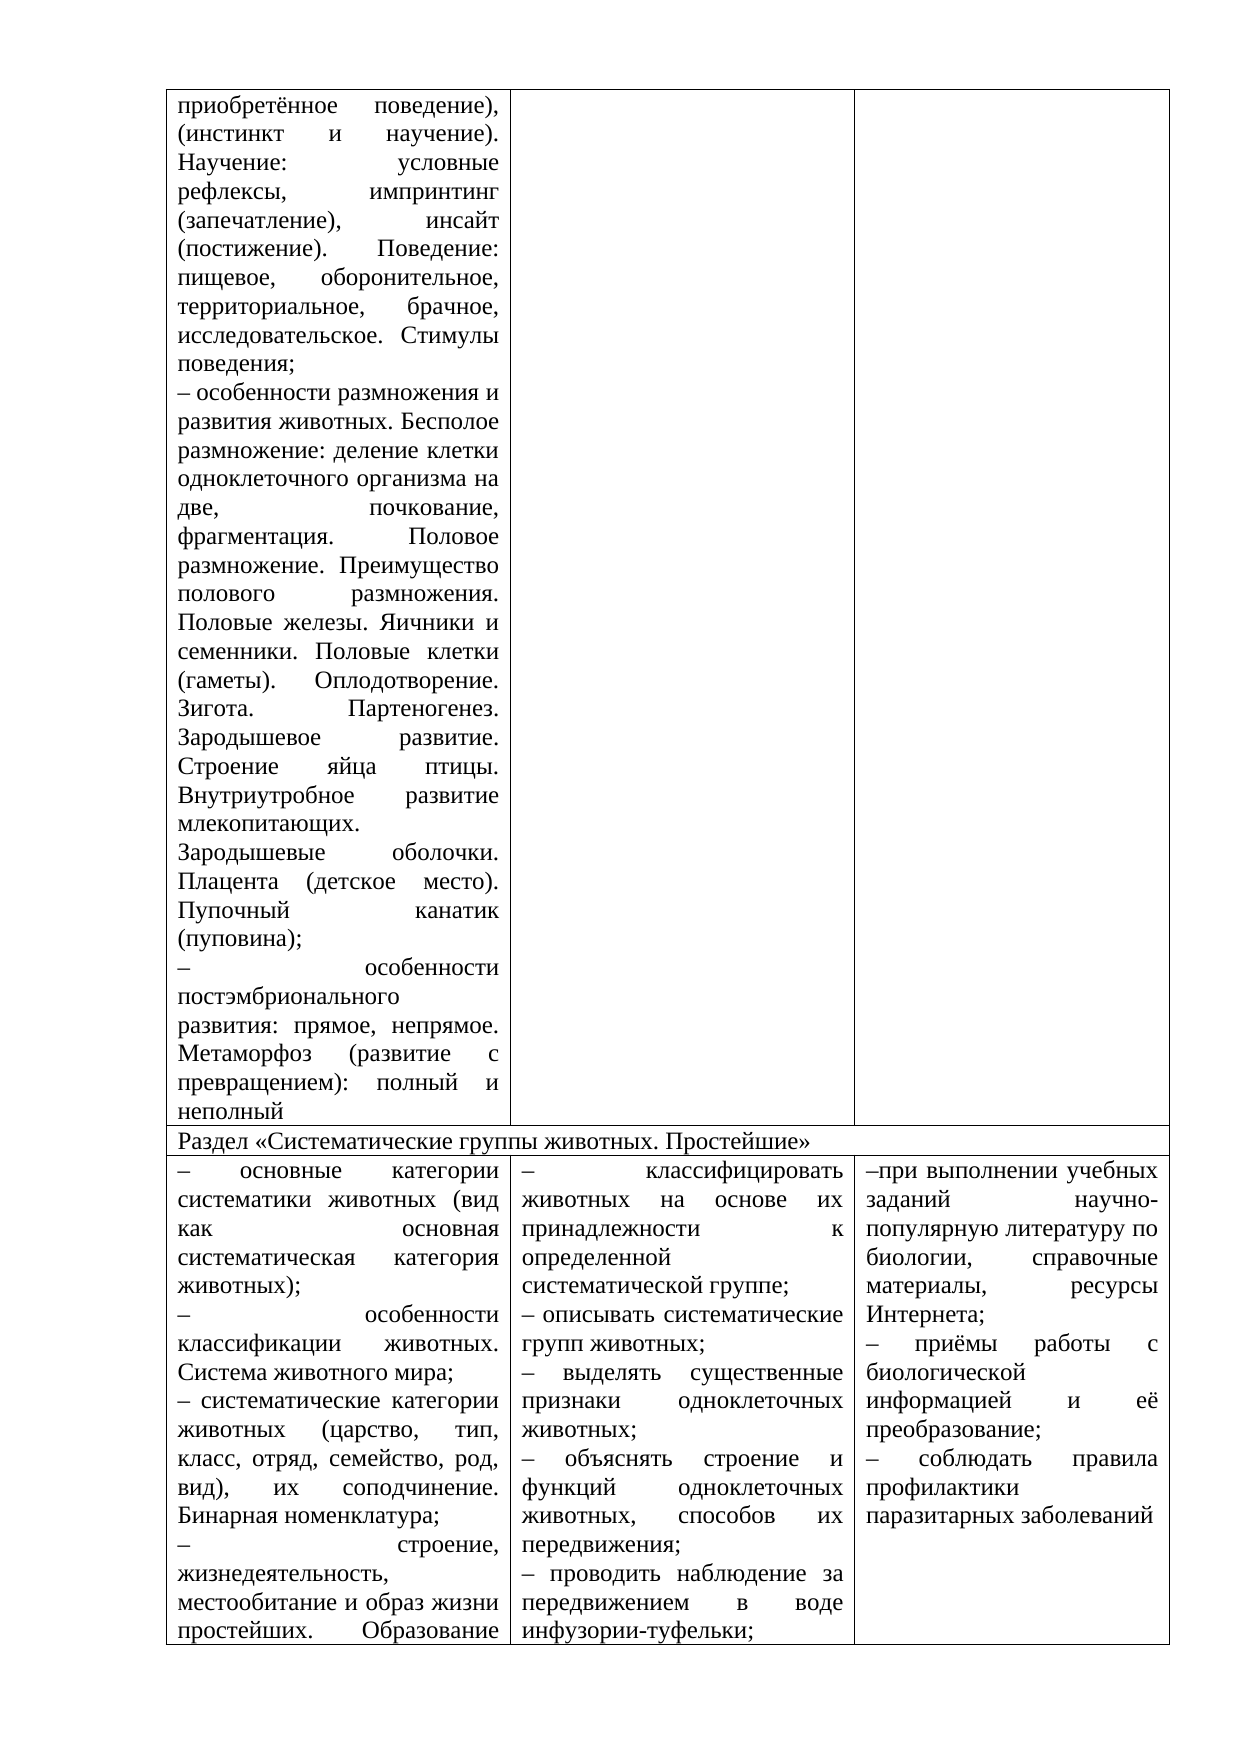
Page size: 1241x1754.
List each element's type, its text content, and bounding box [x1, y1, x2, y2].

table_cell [167, 1156, 510, 1644]
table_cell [855, 1156, 1169, 1644]
table_cell Раздел «Систематические группы животных. Простейшие» [167, 1126, 1169, 1154]
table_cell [855, 90, 1169, 1125]
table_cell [511, 1156, 854, 1644]
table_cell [167, 90, 510, 1125]
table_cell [511, 90, 854, 1125]
